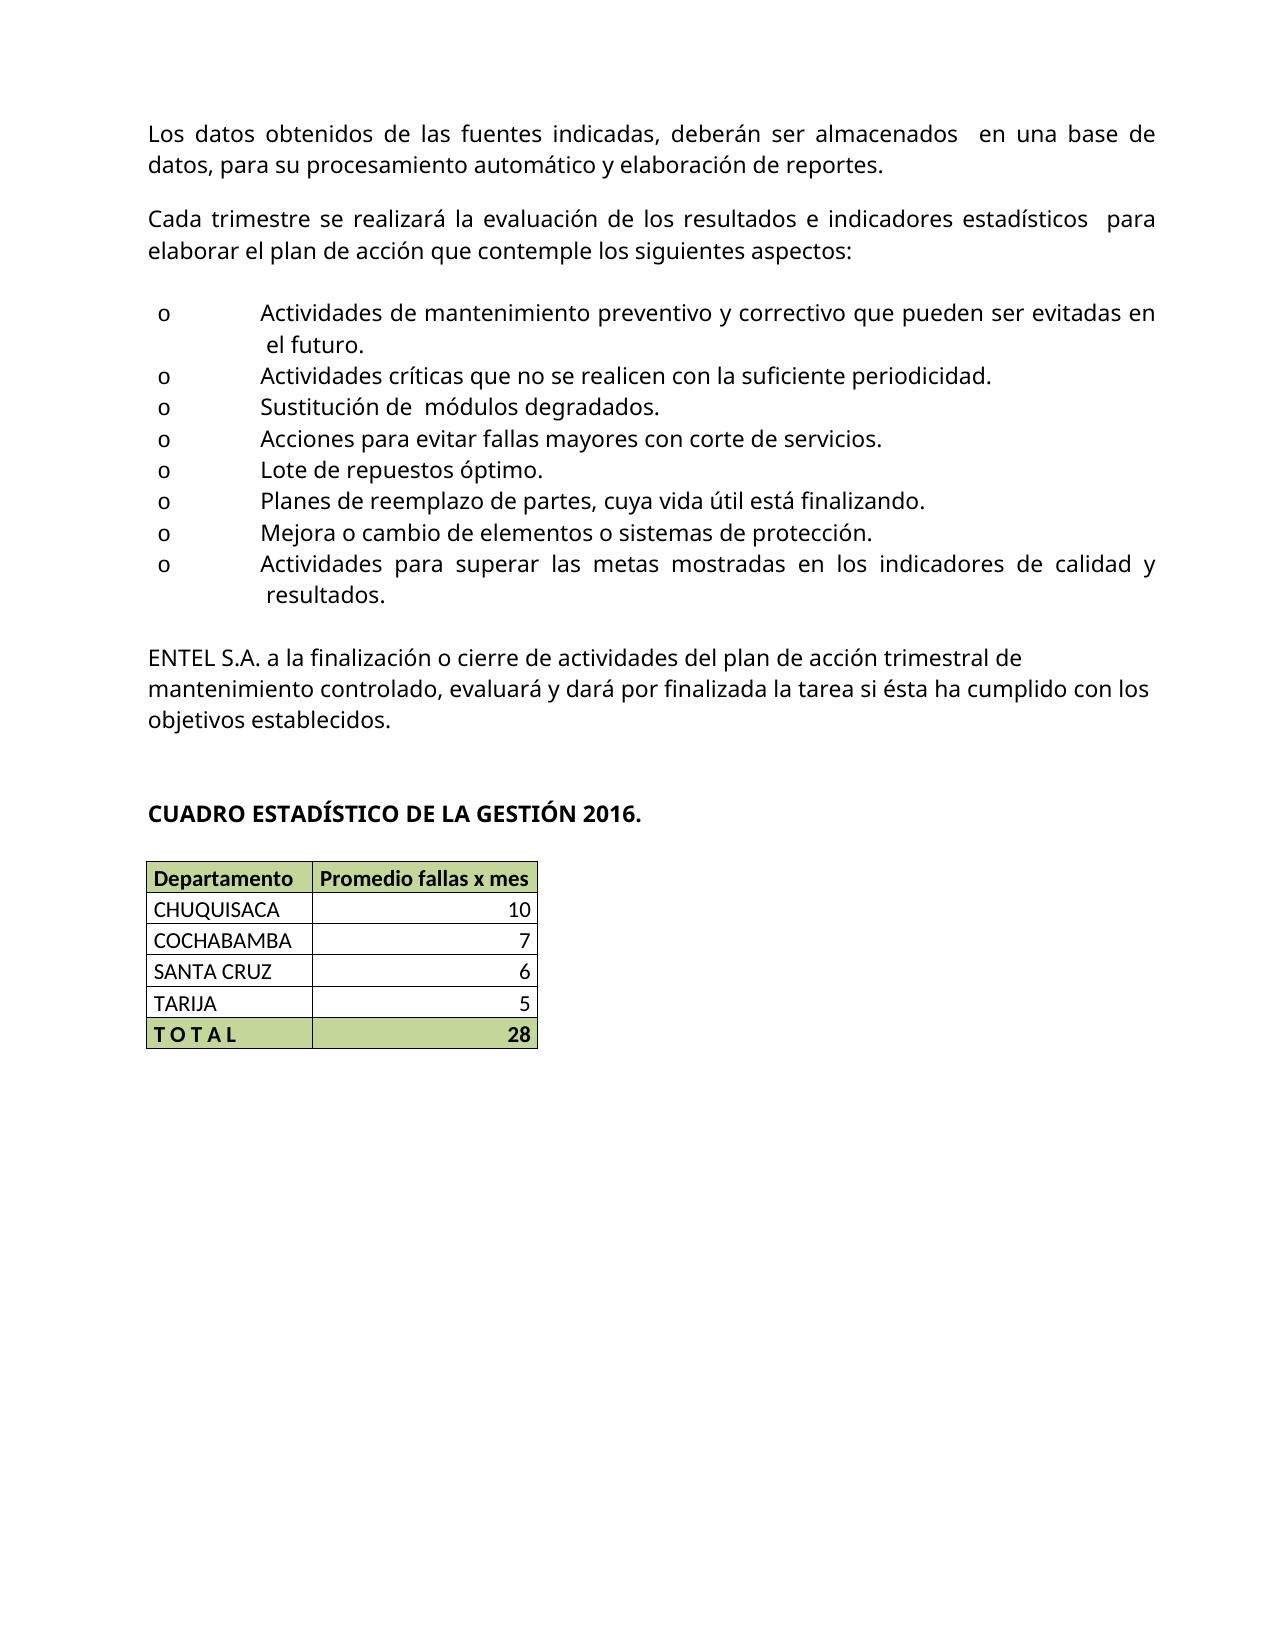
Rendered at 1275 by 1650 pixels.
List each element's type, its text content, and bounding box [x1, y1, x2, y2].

table_cell CHUQUISACA [147, 893, 312, 923]
list Actividades críticas que no se realicen con la suficiente periodicidad. [157, 360, 1157, 391]
list Acciones para evitar fallas mayores con corte de servicios. [157, 422, 1157, 454]
list Planes de reemplazo de partes, cuya vida útil está finalizando. [157, 485, 1157, 517]
text Los datos obtenidos de las fuentes indicadas, deberán ser almacenados en una base de datos, para su procesamiento automático y elaboración de reportes. [148, 118, 1157, 181]
list Sustitución de módulos degradados. [157, 391, 1157, 422]
table_cell 7 [313, 924, 537, 954]
list Mejora o cambio de elementos o sistemas de protección. [157, 517, 1157, 548]
text CUADRO ESTADÍSTICO DE LA GESTIÓN 2016. [148, 798, 1157, 829]
table_cell 10 [313, 893, 537, 923]
list Actividades para superar las metas mostradas en los indicadores de calidad y resultados. [157, 548, 1157, 611]
text ENTEL S.A. a la finalización o cierre de actividades del plan de acción trimestral de mantenimiento controlado, evaluará y dará por finalizada la tarea si ésta ha cumplido con los objetivos establecidos. [148, 642, 1157, 736]
list Lote de repuestos óptimo. [157, 454, 1157, 485]
table_cell 28 [313, 1018, 537, 1048]
table_cell T O T A L [147, 1018, 312, 1048]
table_cell TARIJA [147, 987, 312, 1017]
list Actividades de mantenimiento preventivo y correctivo que pueden ser evitadas en el futuro. [157, 297, 1157, 360]
text Cada trimestre se realizará la evaluación de los resultados e indicadores estadísticos para elaborar el plan de acción que contemple los siguientes aspectos: [148, 203, 1157, 266]
table_header Promedio fallas x mes [313, 862, 537, 892]
table_cell COCHABAMBA [147, 924, 312, 954]
table_cell 5 [313, 987, 537, 1017]
table_cell 6 [313, 955, 537, 986]
table_header Departamento [147, 862, 312, 892]
table_cell SANTA CRUZ [147, 955, 312, 986]
